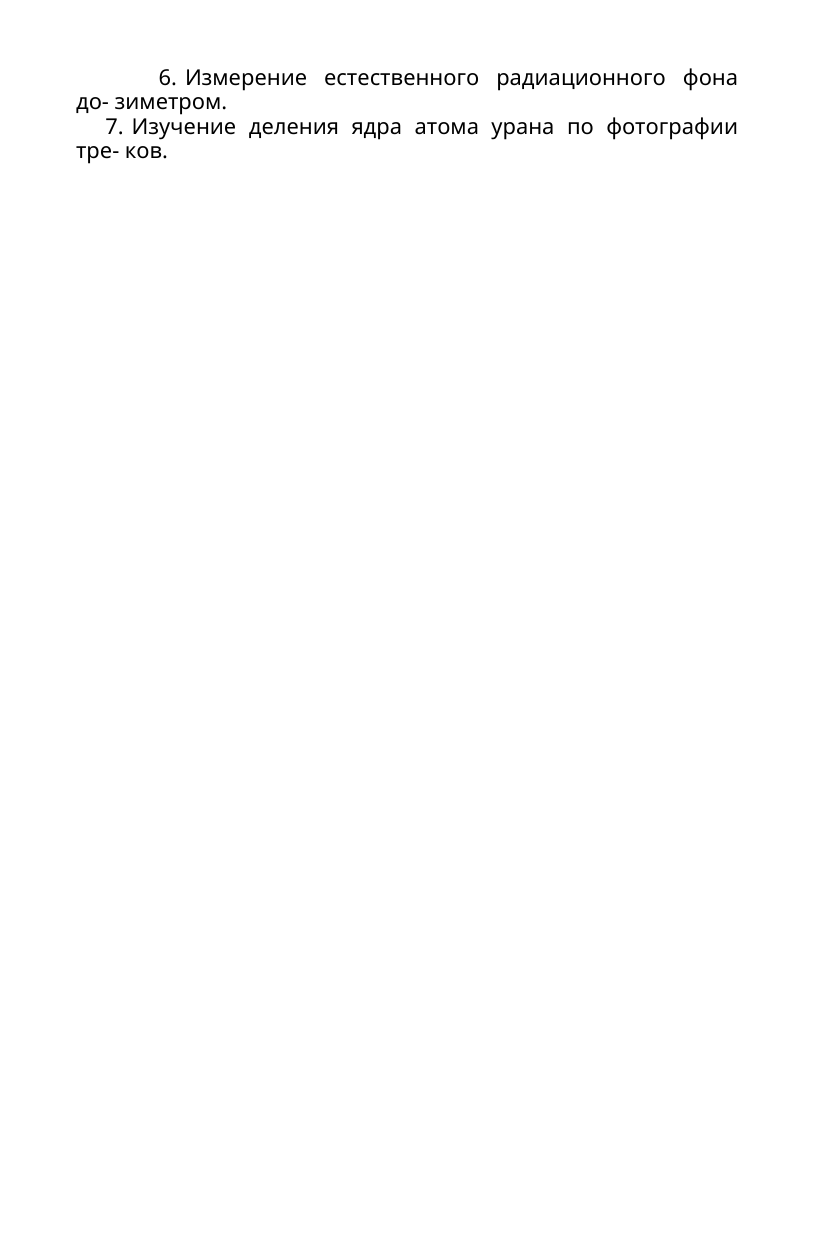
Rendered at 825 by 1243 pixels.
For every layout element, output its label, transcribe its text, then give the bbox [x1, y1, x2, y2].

list Изучение деления ядра атома урана по фотографии тре- ков. [76, 115, 738, 163]
list Измерение естественного радиационного фона до- зиметром. [76, 67, 738, 114]
